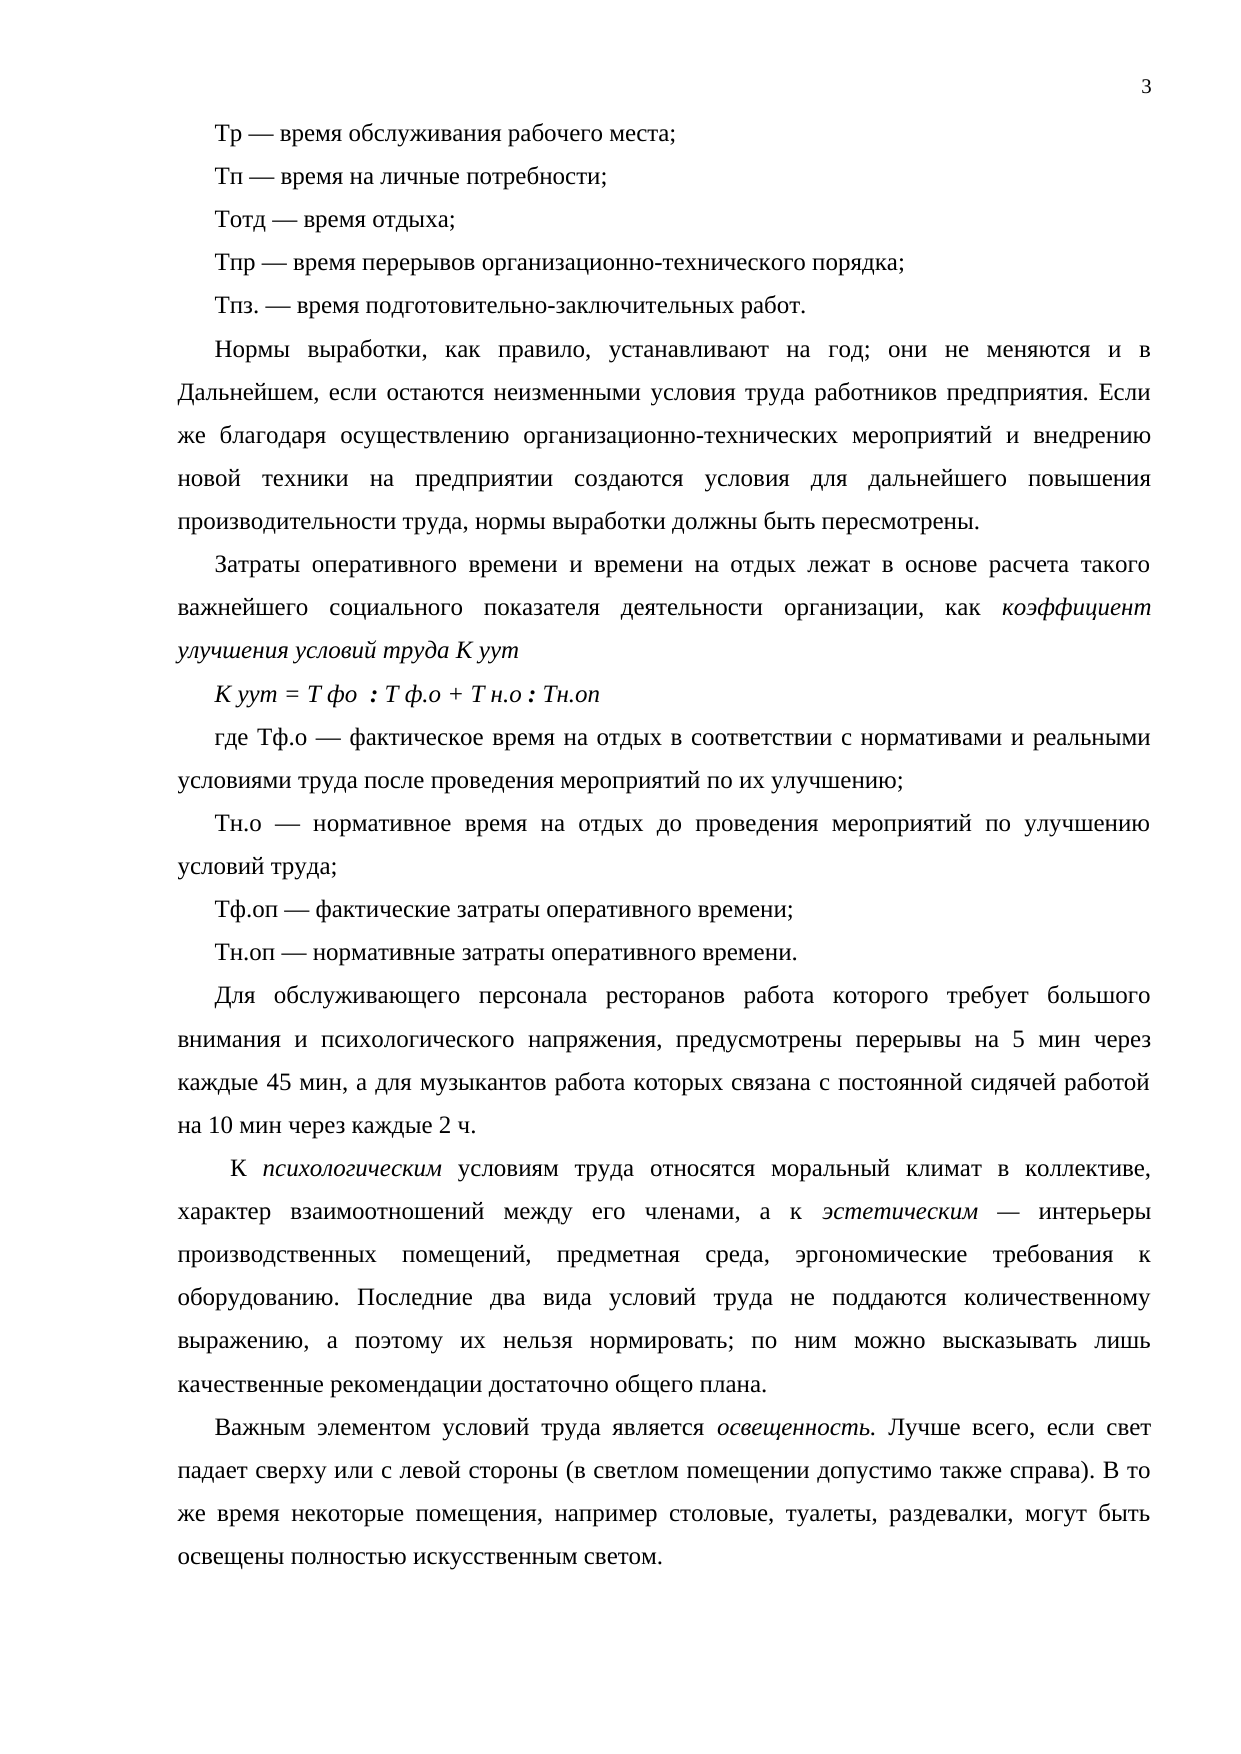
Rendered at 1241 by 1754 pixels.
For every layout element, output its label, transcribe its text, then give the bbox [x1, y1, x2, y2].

text К психологическим условиям труда относятся моральный климат в коллективе, характер взаимоотношений между его членами, а к эстетическим — интерьеры производственных помещений, предметная среда, эргономические требования к оборудованию. Последние два вида условий труда не поддаются количественному выражению, а поэтому их нельзя нормировать; по ним можно высказывать лишь качественные рекомендации достаточно общего плана. [177, 1153, 1152, 1397]
text Для обслуживающего персонала ресторанов работа которого требует большого внимания и психологического напряжения, предусмотрены перерывы на 5 мин через каждые 45 мин, а для музыкантов работа которых связана с постоянной сидячей работой на 10 мин через каждые 2 ч. [177, 981, 1152, 1139]
text Тн.оп — нормативные затраты оперативного времени. [177, 937, 1152, 966]
text Затраты оперативного времени и времени на отдых лежат в основе расчета такого важнейшего социального показателя деятельности организации, как коэффициент улучшения условий труда К yут [177, 549, 1152, 664]
text Нормы выработки, как правило, устанавливают на год; они не меняются и в Дальнейшем, если остаются неизменными условия труда работников предприятия. Если же благодаря осуществлению организационно-технических мероприятий и внедрению новой техники на предприятии создаются условия для дальнейшего повышения производительности труда, нормы выработки должны быть пересмотрены. [177, 334, 1152, 535]
text Тп — время на личные потребности; [177, 161, 1152, 190]
text Тн.о — нормативное время на отдых до проведения мероприятий по улучшению условий труда; [177, 808, 1152, 880]
text Тотд — время отдыха; [177, 204, 1152, 233]
text где Тф.о — фактическое время на отдых в соответствии с нормативами и реальными условиями труда после проведения мероприятий по их улучшению; [177, 722, 1152, 794]
text Тф.оп — фактические затраты оперативного времени; [177, 894, 1152, 923]
text Тпр — время перерывов организационно-технического порядка; [177, 247, 1152, 276]
text Тр — время обслуживания рабочего места; [177, 118, 1152, 147]
text К yут = Т фо : Т ф.о + Т н.о : Тн.оп [177, 679, 1152, 707]
text Важным элементом условий труда является освещенность. Лучше всего, если свет падает сверху или с левой стороны (в светлом помещении допустимо также справа). В то же время некоторые помещения, например столовые, туалеты, раздевалки, могут быть освещены полностью искусственным светом. [177, 1412, 1152, 1570]
text Тпз. — время подготовительно-заключительных работ. [177, 291, 1152, 319]
